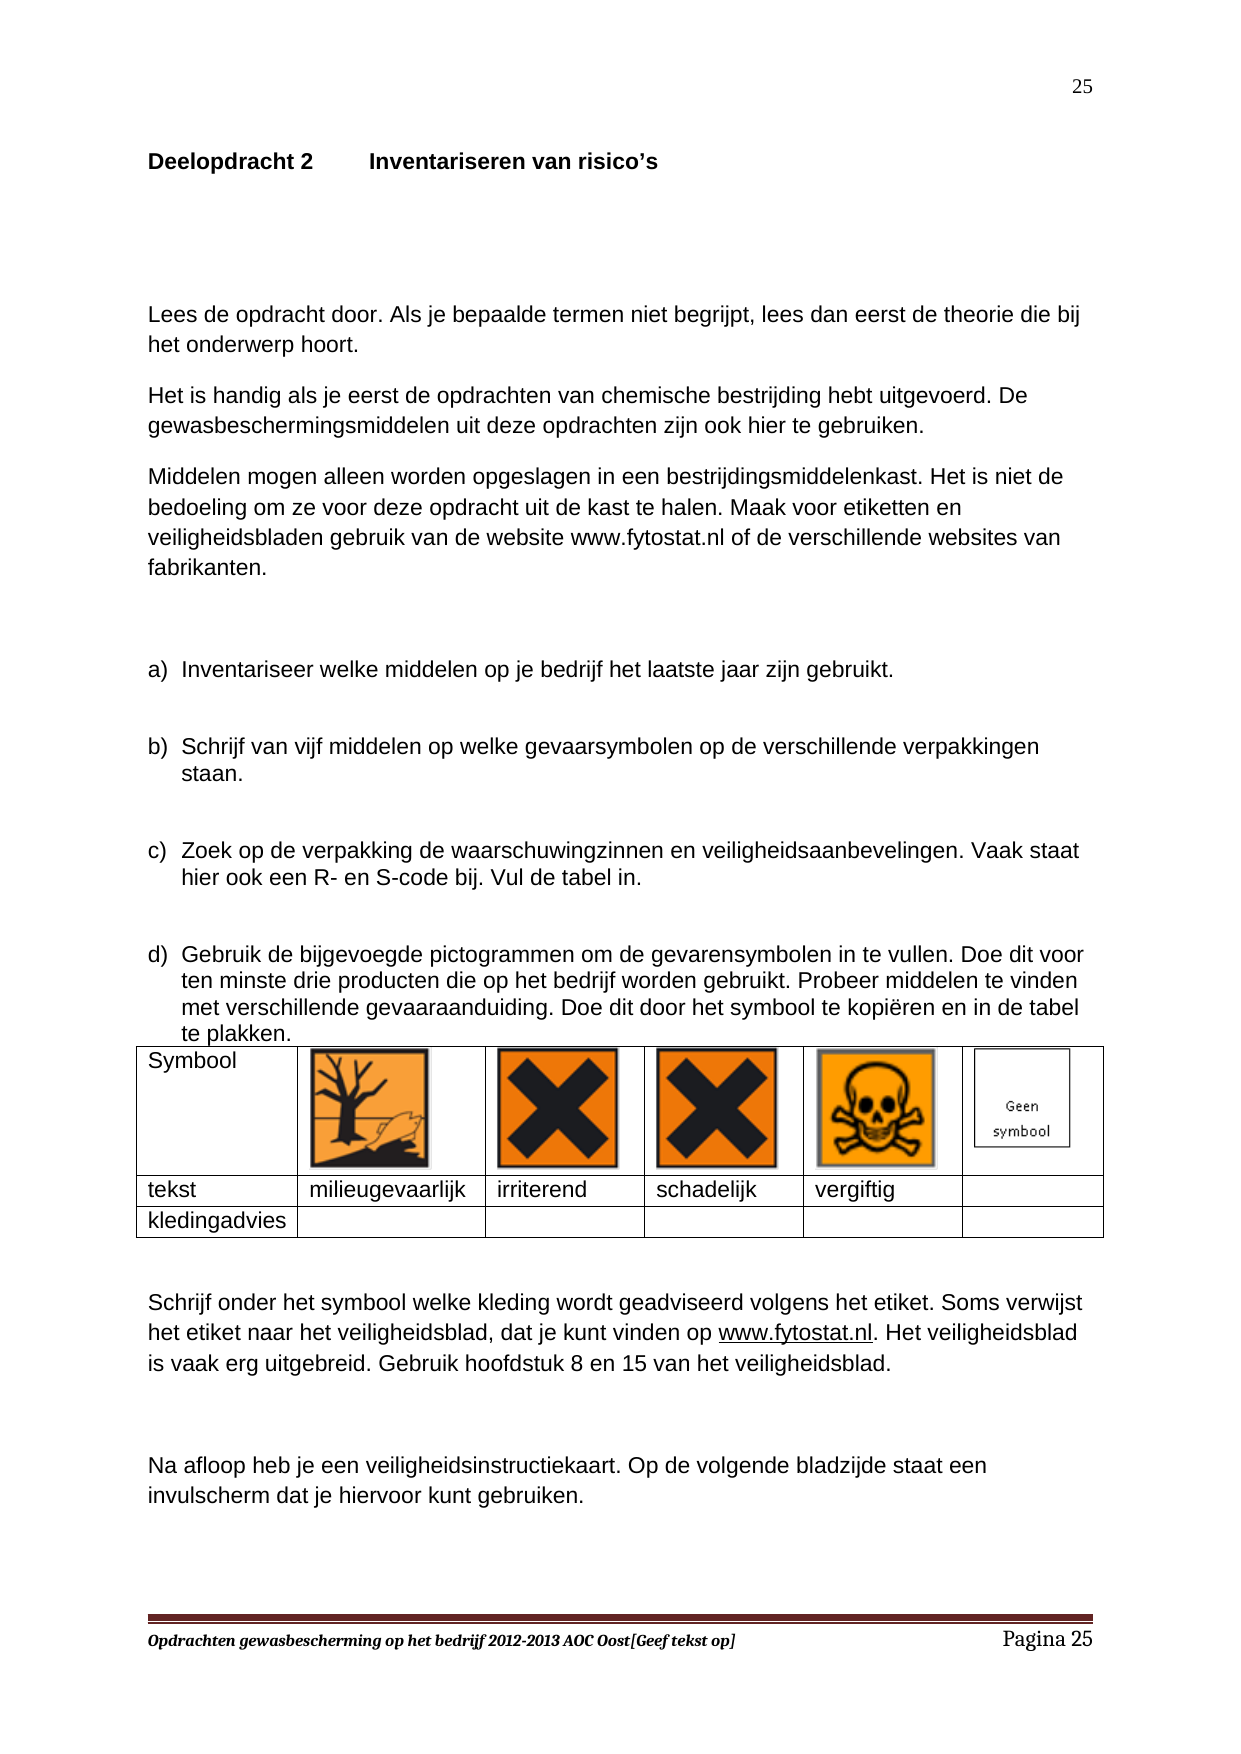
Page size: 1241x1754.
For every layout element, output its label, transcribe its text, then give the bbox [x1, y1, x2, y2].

picture [496, 1047, 621, 1171]
table_cell kledingadvies [137, 1207, 297, 1237]
table_cell [963, 1176, 1103, 1206]
picture [974, 1047, 1073, 1149]
table_cell [963, 1207, 1103, 1237]
list Schrijf van vijf middelen op welke gevaarsymbolen op de verschillende verpakkingen staan. [148, 733, 1093, 786]
picture [656, 1047, 780, 1171]
table_header [486, 1047, 644, 1174]
table_header Symbool [137, 1047, 297, 1174]
list Inventariseer welke middelen op je bedrijf het laatste jaar zijn gebruikt. [148, 656, 1093, 682]
table_cell schadelijk [645, 1176, 803, 1206]
table_header [645, 1047, 803, 1174]
text Lees de opdracht door. Als je bepaalde termen niet begrijpt, lees dan eerst de theorie die bij het onderwerp hoort. [148, 301, 1093, 357]
text Middelen mogen alleen worden opgeslagen in een bestrijdingsmiddelenkast. Het is niet de bedoeling om ze voor deze opdracht uit de kast te halen. Maak voor etiketten en veiligheidsbladen gebruik van de website www.fytostat.nl of de verschillende websites van fabrikanten. [148, 463, 1093, 580]
picture [815, 1047, 939, 1171]
text Deelopdracht 2 Inventariseren van risico’s [148, 148, 1093, 174]
table_header [804, 1047, 962, 1174]
table_header [298, 1047, 485, 1174]
text Na afloop heb je een veiligheidsinstructiekaart. Op de volgende bladzijde staat een invulscherm dat je hiervoor kunt gebruiken. [148, 1452, 1093, 1508]
table_cell [486, 1207, 644, 1237]
list Zoek op de verpakking de waarschuwingzinnen en veiligheidsaanbevelingen. Vaak staat hier ook een R- en S-code bij. Vul de tabel in. [148, 837, 1093, 890]
table_cell vergiftig [804, 1176, 962, 1206]
text Het is handig als je eerst de opdrachten van chemische bestrijding hebt uitgevoerd. De gewasbeschermingsmiddelen uit deze opdrachten zijn ook hier te gebruiken. [148, 382, 1093, 438]
picture [309, 1047, 433, 1171]
table_cell [645, 1207, 803, 1237]
table_cell [804, 1207, 962, 1237]
table_header [963, 1047, 1103, 1174]
list Gebruik de bijgevoegde pictogrammen om de gevarensymbolen in te vullen. Doe dit voor ten minste drie producten die op het bedrijf worden gebruikt. Probeer middelen te vinden met verschillende gevaaraanduiding. Doe dit door het symbool te kopiëren en in de tabel te plakken. [148, 941, 1093, 1046]
table_cell milieugevaarlijk [298, 1176, 485, 1206]
table_cell tekst [137, 1176, 297, 1206]
text Schrijf onder het symbool welke kleding wordt geadviseerd volgens het etiket. Soms verwijst het etiket naar het veiligheidsblad, dat je kunt vinden op www.fytostat.nl. Het veiligheidsblad is vaak erg uitgebreid. Gebruik hoofdstuk 8 en 15 van het veiligheidsblad. [148, 1289, 1093, 1376]
table_cell [298, 1207, 485, 1237]
table_cell irriterend [486, 1176, 644, 1206]
